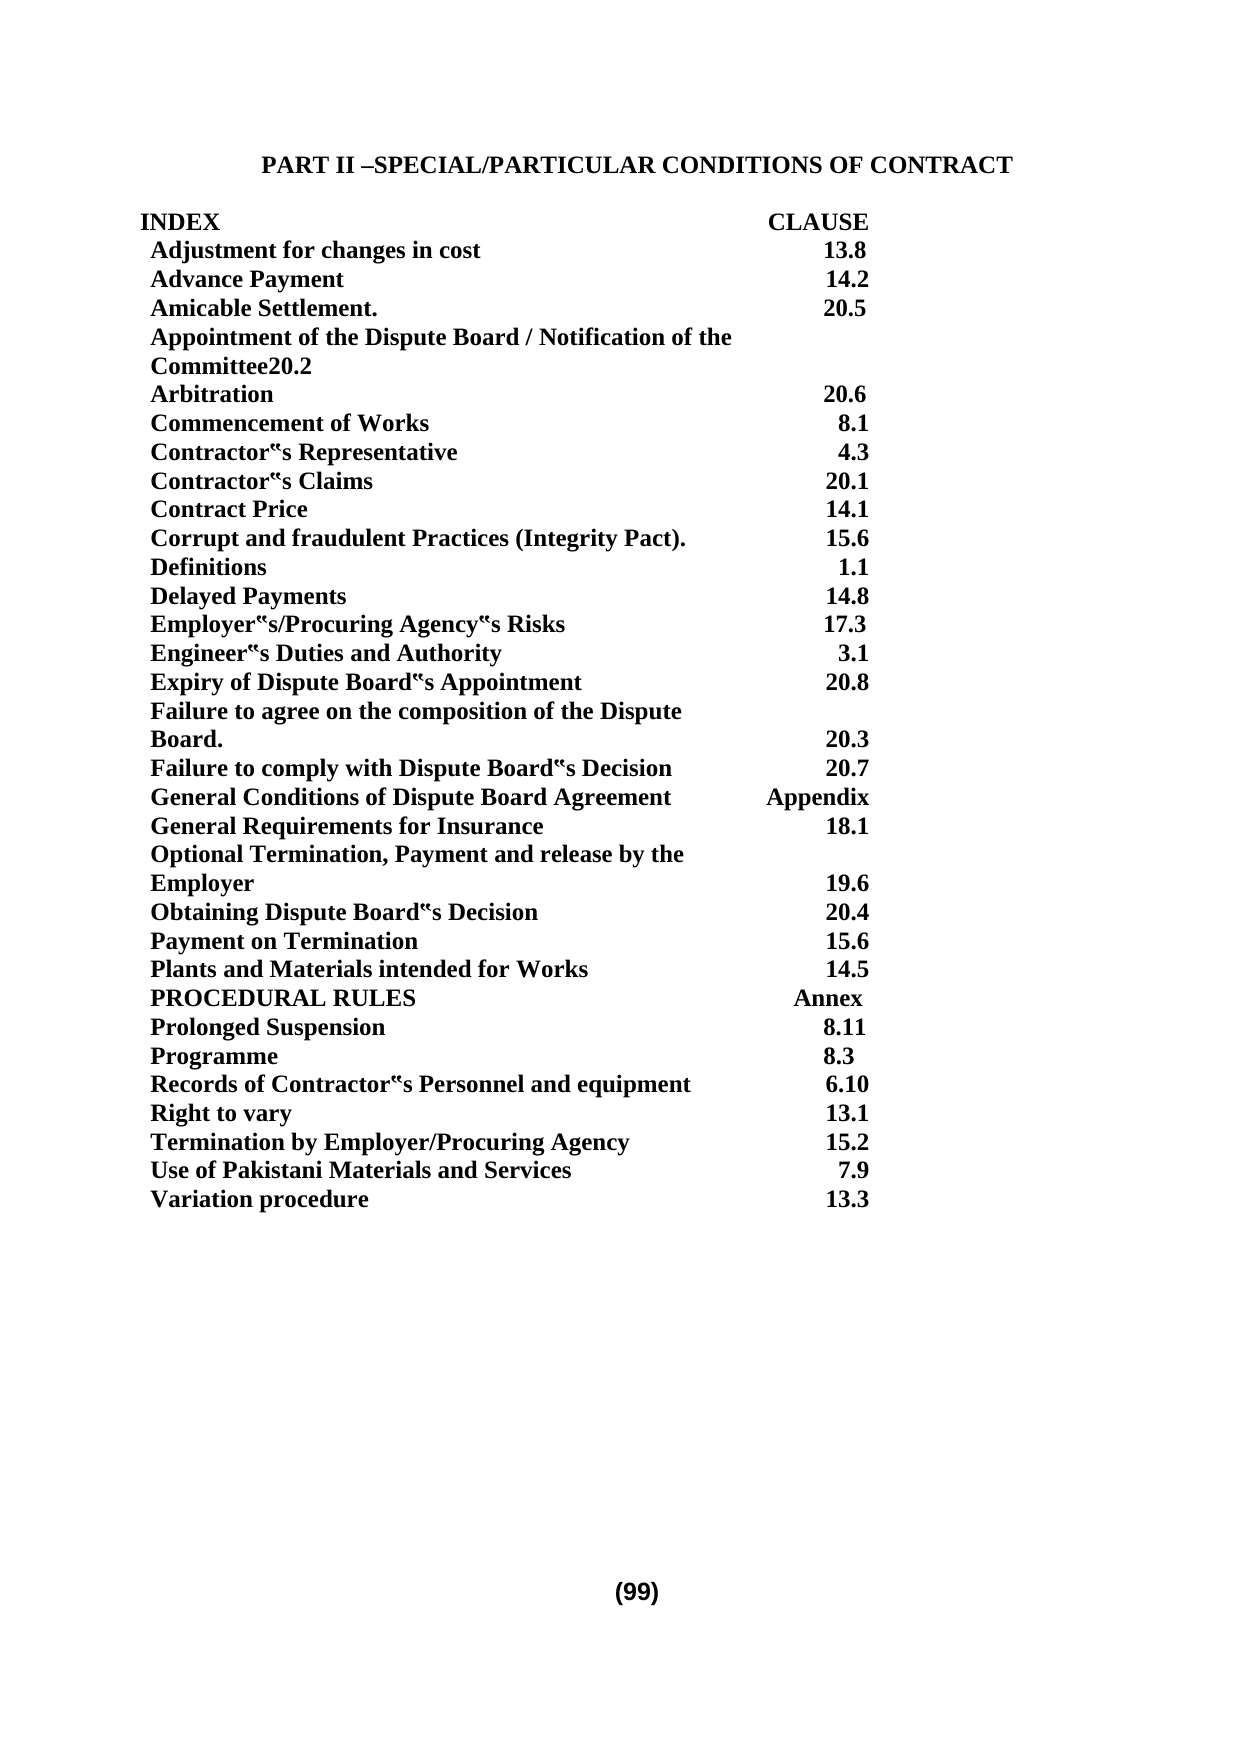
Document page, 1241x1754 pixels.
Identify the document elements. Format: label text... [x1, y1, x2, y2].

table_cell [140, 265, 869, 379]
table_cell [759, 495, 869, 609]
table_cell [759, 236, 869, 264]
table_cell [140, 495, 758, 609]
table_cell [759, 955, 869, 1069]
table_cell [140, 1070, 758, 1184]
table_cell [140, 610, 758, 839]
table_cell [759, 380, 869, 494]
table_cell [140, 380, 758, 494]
text PART II –SPECIAL/PARTICULAR CONDITIONS OF CONTRACT [139, 150, 1013, 179]
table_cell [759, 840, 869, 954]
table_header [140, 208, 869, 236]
text (99) [614, 1577, 1013, 1605]
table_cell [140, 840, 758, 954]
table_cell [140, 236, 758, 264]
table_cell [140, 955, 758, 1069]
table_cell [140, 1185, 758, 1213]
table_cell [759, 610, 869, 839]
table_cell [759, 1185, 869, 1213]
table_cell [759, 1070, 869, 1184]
